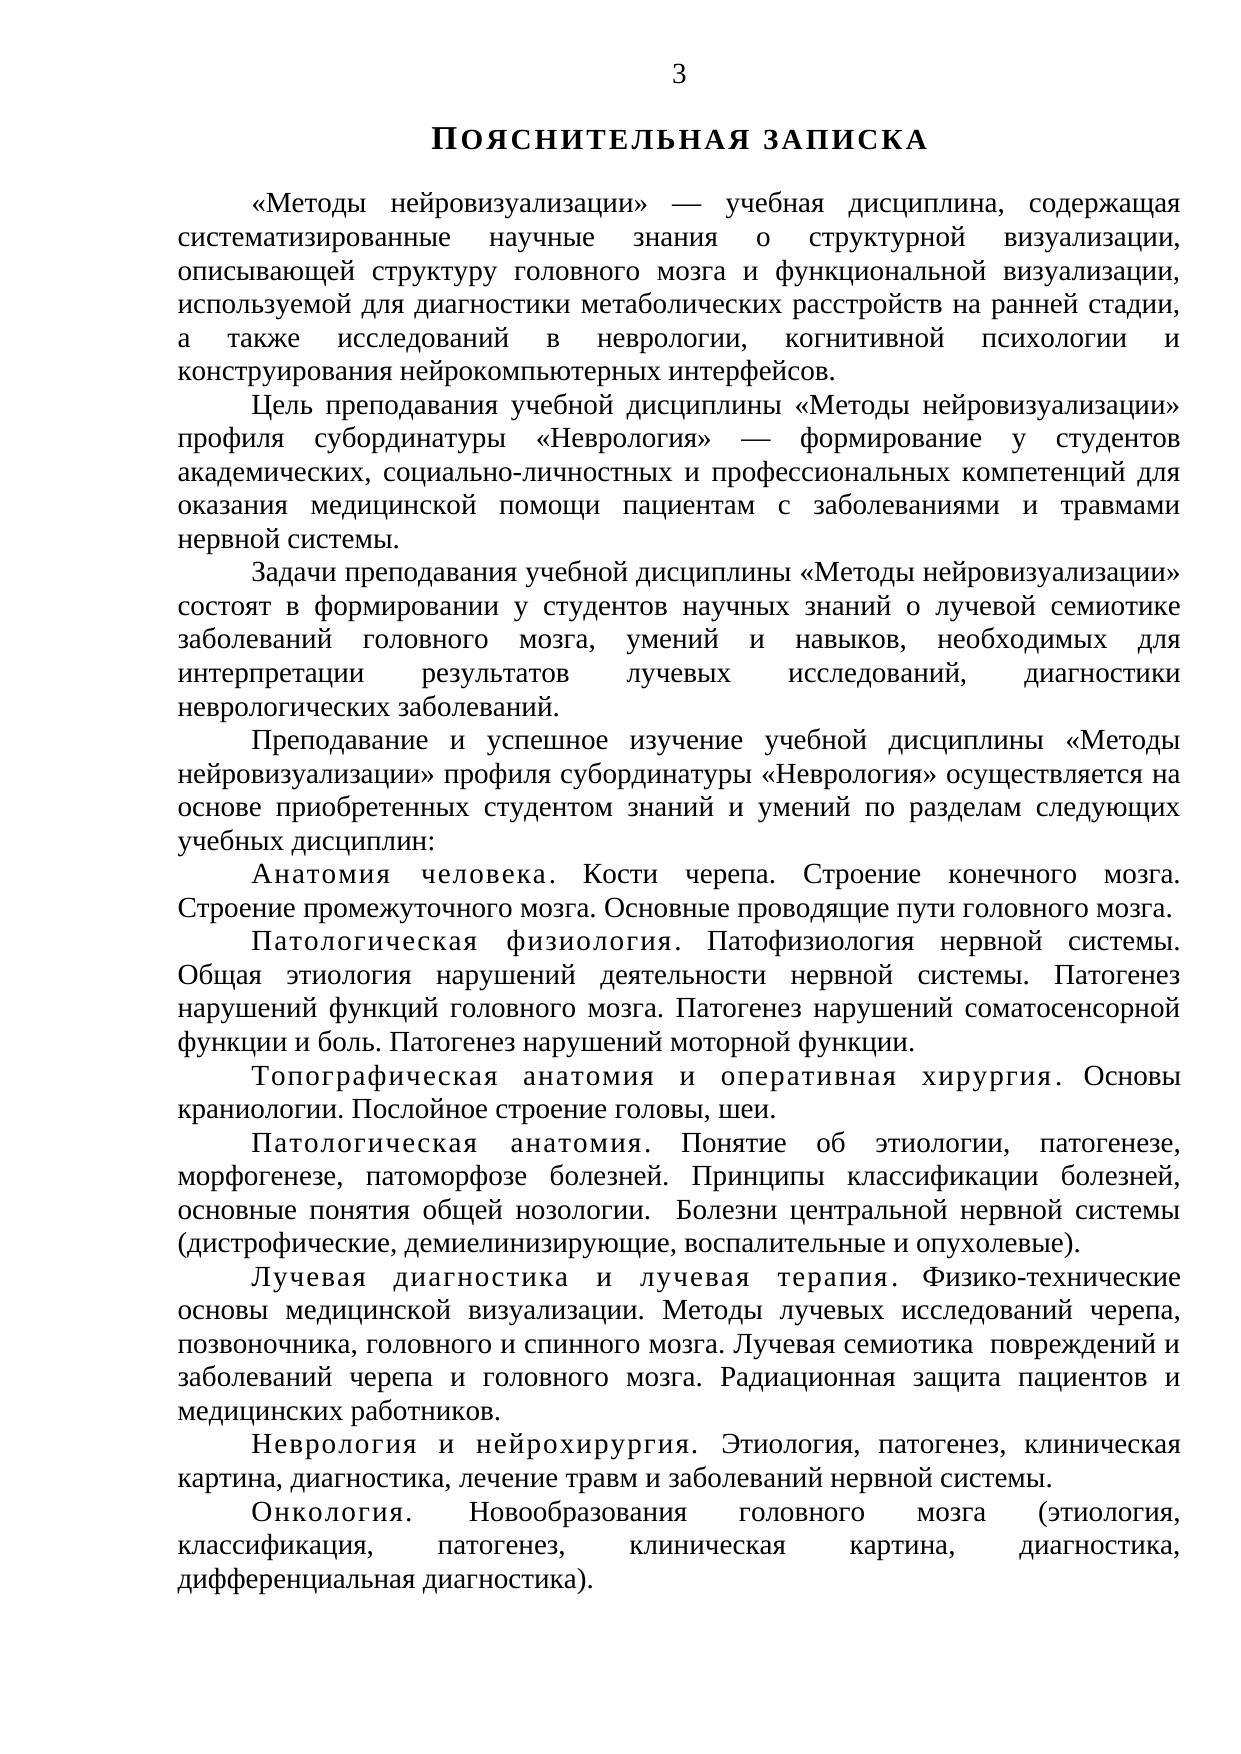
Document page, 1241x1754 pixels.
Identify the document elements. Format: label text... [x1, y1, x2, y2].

text «Методы нейровизуализации» — учебная дисциплина, содержащая систематизированные научные знания о структурной визуализации, описывающей структуру головного мозга и функциональной визуализации, используемой для диагностики метаболических расстройств на ранней стадии, а также исследований в неврологии, когнитивной психологии и конструирования нейрокомпьютерных интерфейсов. [177, 186, 1181, 387]
text Преподавание и успешное изучение учебной дисциплины «Методы нейровизуализации» профиля субординатуры «Неврология» осуществляется на основе приобретенных студентом знаний и умений по разделам следующих учебных дисциплин: [177, 722, 1181, 856]
text Цель преподавания учебной дисциплины «Методы нейровизуализации» профиля субординатуры «Неврология» — формирование у студентов академических, социально-личностных и профессиональных компетенций для оказания медицинской помощи пациентам с заболеваниями и травмами нервной системы. [177, 387, 1181, 554]
text Анатомия человека. Кости черепа. Строение конечного мозга. Строение промежуточного мозга. Основные проводящие пути головного мозга. [177, 856, 1181, 923]
text Патологическая анатомия. Понятие об этиологии, патогенезе, морфогенезе, патоморфозе болезней. Принципы классификации болезней, основные понятия общей нозологии. Болезни центральной нервной системы (дистрофические, демиелинизирующие, воспалительные и опухолевые). [177, 1125, 1181, 1259]
text Патологическая физиология. Патофизиология нервной системы. Общая этиология нарушений деятельности нервной системы. Патогенез нарушений функций головного мозга. Патогенез нарушений соматосенсорной функции и боль. Патогенез нарушений моторной функции. [177, 923, 1181, 1058]
text ПОЯСНИТЕЛЬНАЯ ЗАПИСКА [177, 118, 1181, 157]
text Лучевая диагностика и лучевая терапия. Физико-технические основы медицинской визуализации. Методы лучевых исследований черепа, позвоночника, головного и спинного мозга. Лучевая семиотика повреждений и заболеваний черепа и головного мозга. Радиационная защита пациентов и медицинских работников. [177, 1259, 1181, 1427]
text Неврология и нейрохирургия. Этиология, патогенез, клиническая картина, диагностика, лечение травм и заболеваний нервной системы. [177, 1427, 1181, 1494]
text Задачи преподавания учебной дисциплины «Методы нейровизуализации» состоят в формировании у студентов научных знаний о лучевой семиотике заболеваний головного мозга, умений и навыков, необходимых для интерпретации результатов лучевых исследований, диагностики неврологических заболеваний. [177, 554, 1181, 722]
text Топографическая анатомия и оперативная хирургия. Основы краниологии. Послойное строение головы, шеи. [177, 1058, 1181, 1125]
text Онкология. Новообразования головного мозга (этиология, классификация, патогенез, клиническая картина, диагностика, дифференциальная диагностика). [177, 1494, 1181, 1594]
